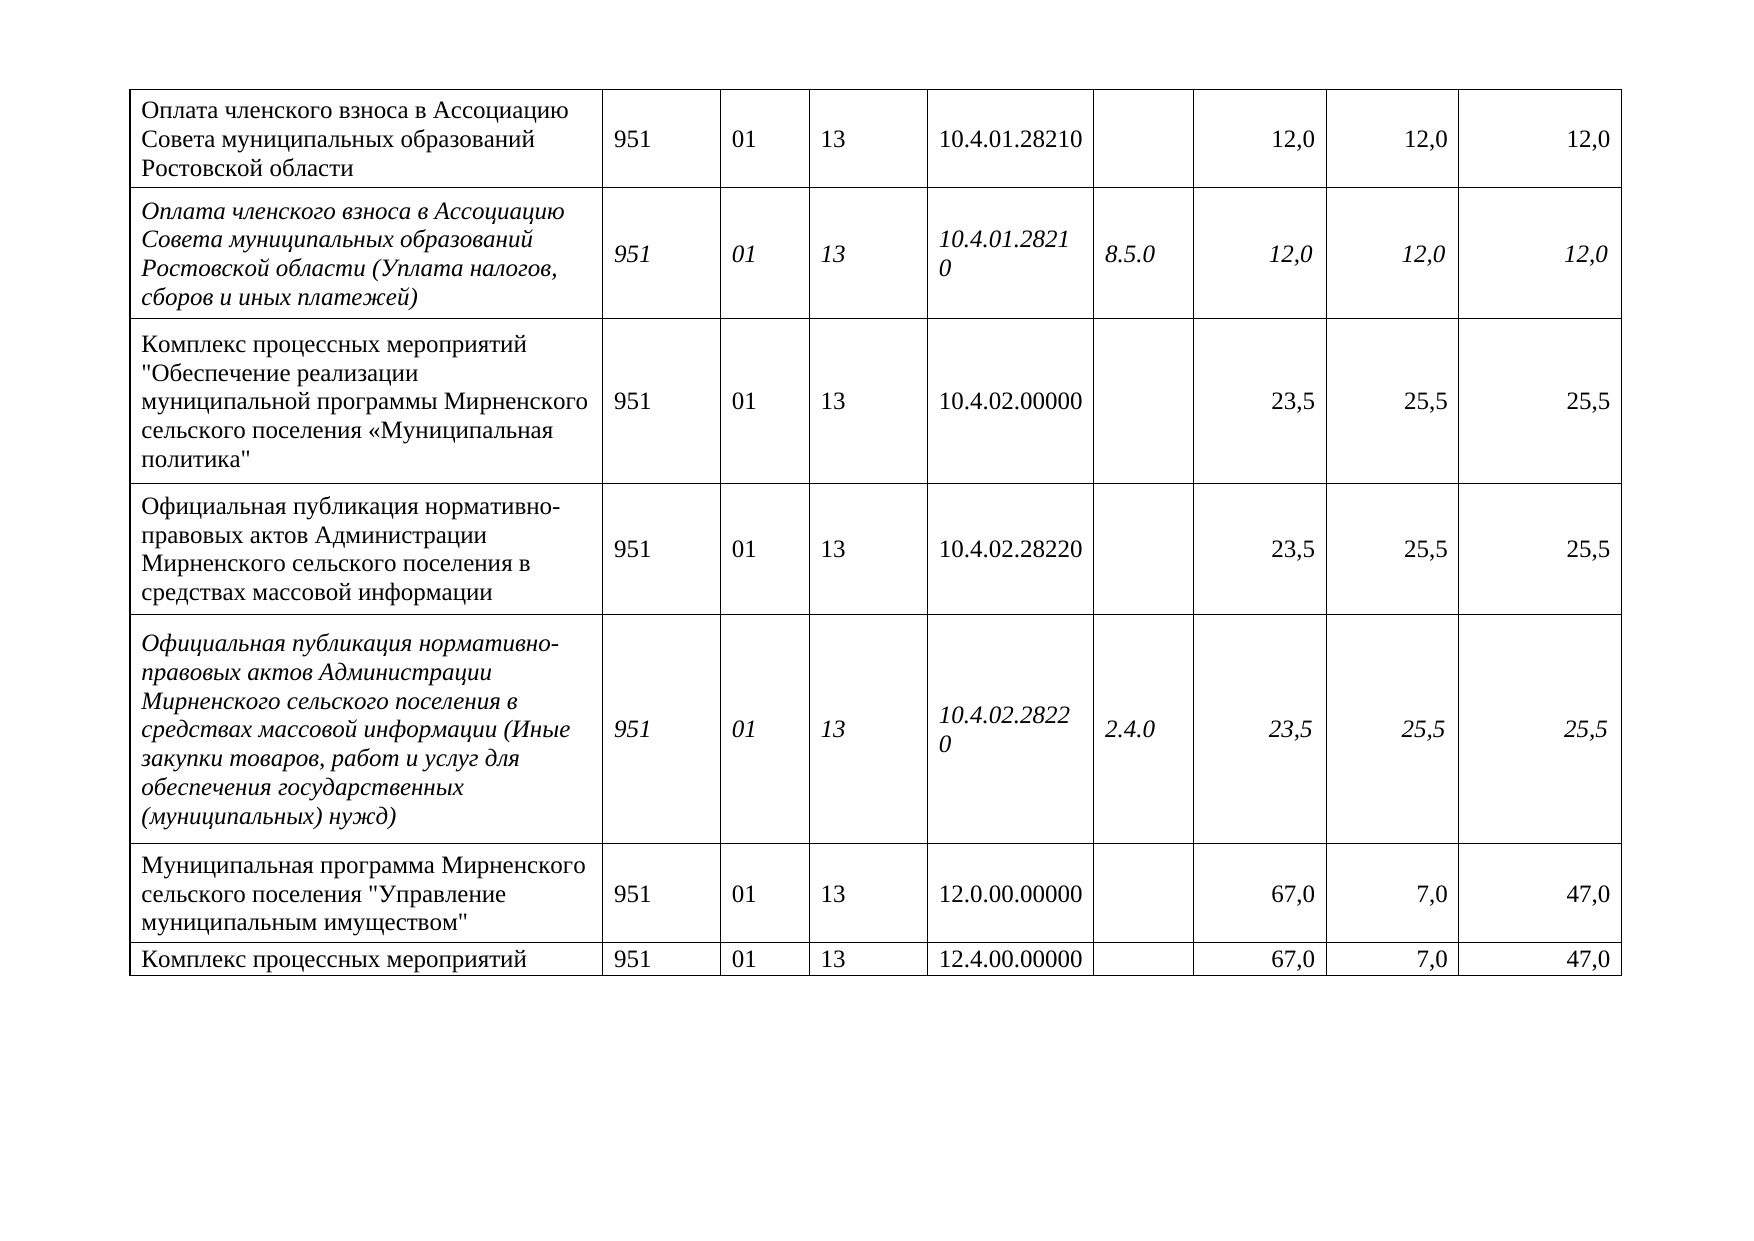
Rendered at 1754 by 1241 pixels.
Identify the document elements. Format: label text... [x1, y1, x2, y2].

table_cell 13 [810, 844, 927, 942]
table_cell 10.4.02.28220 [928, 484, 1093, 614]
table_cell [1094, 90, 1193, 187]
table_cell 13 [810, 319, 927, 482]
table_cell 12,0 [1459, 188, 1621, 318]
table_cell 01 [721, 943, 809, 974]
table_cell 12.4.00.00000 [928, 943, 1093, 974]
table_cell 12,0 [1194, 90, 1326, 187]
table_cell 951 [603, 943, 720, 974]
table_cell 10.4.02.28220 [928, 615, 1093, 843]
table_cell 25,5 [1459, 319, 1621, 482]
table_cell [1094, 484, 1193, 614]
table_cell Муниципальная программа Мирненского сельского поселения "Управление муниципальным имуществом" [131, 844, 602, 942]
table_cell 01 [721, 319, 809, 482]
table_cell 7,0 [1327, 943, 1458, 974]
table_cell 13 [810, 615, 927, 843]
table_cell 951 [603, 319, 720, 482]
table_cell 13 [810, 943, 927, 974]
table_cell 12,0 [1459, 90, 1621, 187]
table_cell 2.4.0 [1094, 615, 1193, 843]
table_cell Официальная публикация нормативно-правовых актов Администрации Мирненского сельского поселения в средствах массовой информации (Иные закупки товаров, работ и услуг для обеспечения государственных (муниципальных) нужд) [131, 615, 602, 843]
table_cell 23,5 [1194, 484, 1326, 614]
table_cell 25,5 [1327, 484, 1458, 614]
table_cell 01 [721, 615, 809, 843]
table_cell 951 [603, 615, 720, 843]
table_cell 23,5 [1194, 319, 1326, 482]
table_cell [1094, 943, 1193, 974]
table_cell 8.5.0 [1094, 188, 1193, 318]
table_cell 25,5 [1327, 319, 1458, 482]
table_cell Оплата членского взноса в Ассоциацию Совета муниципальных образований Ростовской области (Уплата налогов, сборов и иных платежей) [131, 188, 602, 318]
table_cell 12,0 [1327, 90, 1458, 187]
table_cell 12.0.00.00000 [928, 844, 1093, 942]
table_cell Официальная публикация нормативно-правовых актов Администрации Мирненского сельского поселения в средствах массовой информации [131, 484, 602, 614]
table_cell 951 [603, 484, 720, 614]
table_cell 951 [603, 188, 720, 318]
table_cell 01 [721, 188, 809, 318]
table_cell 12,0 [1194, 188, 1326, 318]
table_cell [1094, 319, 1193, 482]
table_cell 13 [810, 188, 927, 318]
table_cell 01 [721, 844, 809, 942]
table_cell 7,0 [1327, 844, 1458, 942]
table_cell Комплекс процессных мероприятий [131, 943, 602, 974]
table_cell 951 [603, 844, 720, 942]
table_cell 13 [810, 90, 927, 187]
table_cell 01 [721, 484, 809, 614]
table_cell 10.4.01.28210 [928, 188, 1093, 318]
table_cell 25,5 [1327, 615, 1458, 843]
table_cell 47,0 [1459, 844, 1621, 942]
table_cell 67,0 [1194, 943, 1326, 974]
table_cell 10.4.01.28210 [928, 90, 1093, 187]
table_cell Комплекс процессных мероприятий "Обеспечение реализации муниципальной программы Мирненского сельского поселения «Муниципальная политика" [131, 319, 602, 482]
table_cell 23,5 [1194, 615, 1326, 843]
table_cell 67,0 [1194, 844, 1326, 942]
table_cell 10.4.02.00000 [928, 319, 1093, 482]
table_cell Оплата членского взноса в Ассоциацию Совета муниципальных образований Ростовской области [131, 90, 602, 187]
table_cell 25,5 [1459, 615, 1621, 843]
table_cell 47,0 [1459, 943, 1621, 974]
table_cell [1094, 844, 1193, 942]
table_cell 25,5 [1459, 484, 1621, 614]
table_cell 01 [721, 90, 809, 187]
table_cell 951 [603, 90, 720, 187]
table_cell 13 [810, 484, 927, 614]
table_cell 12,0 [1327, 188, 1458, 318]
